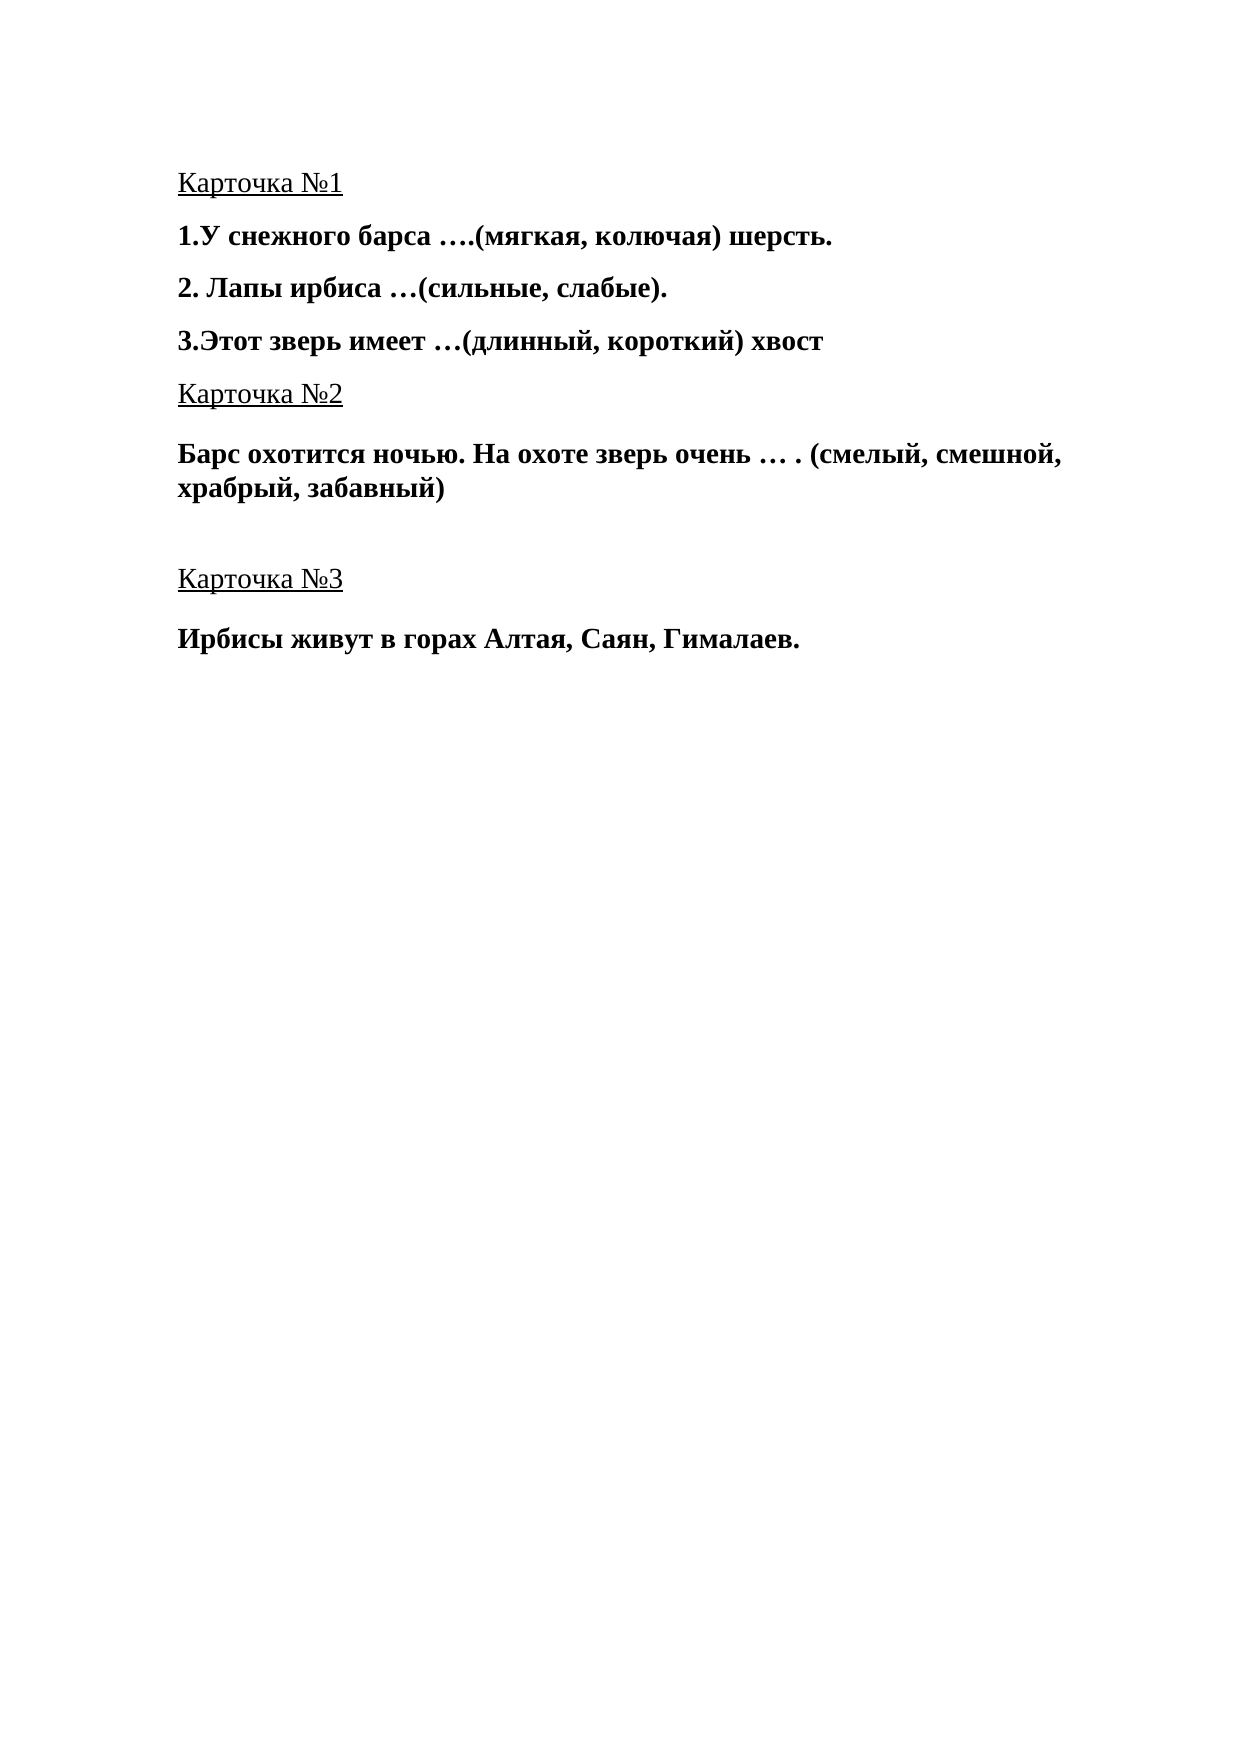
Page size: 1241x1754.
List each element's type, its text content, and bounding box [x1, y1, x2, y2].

text 2. Лапы ирбиса …(сильные, слабые). [177, 271, 1152, 304]
text Карточка №1 [177, 165, 1152, 198]
text Ирбисы живут в горах Алтая, Саян, Гималаев. [177, 621, 1152, 654]
text Барс охотится ночью. На охоте зверь очень … . (смелый, смешной, храбрый, забавный) [177, 436, 1152, 503]
text Карточка №3 [177, 561, 1152, 594]
text 3.Этот зверь имеет …(длинный, короткий) хвост [177, 323, 1152, 357]
text Карточка №2 [177, 376, 1152, 410]
text 1.У снежного барса ….(мягкая, колючая) шерсть. [177, 218, 1152, 251]
